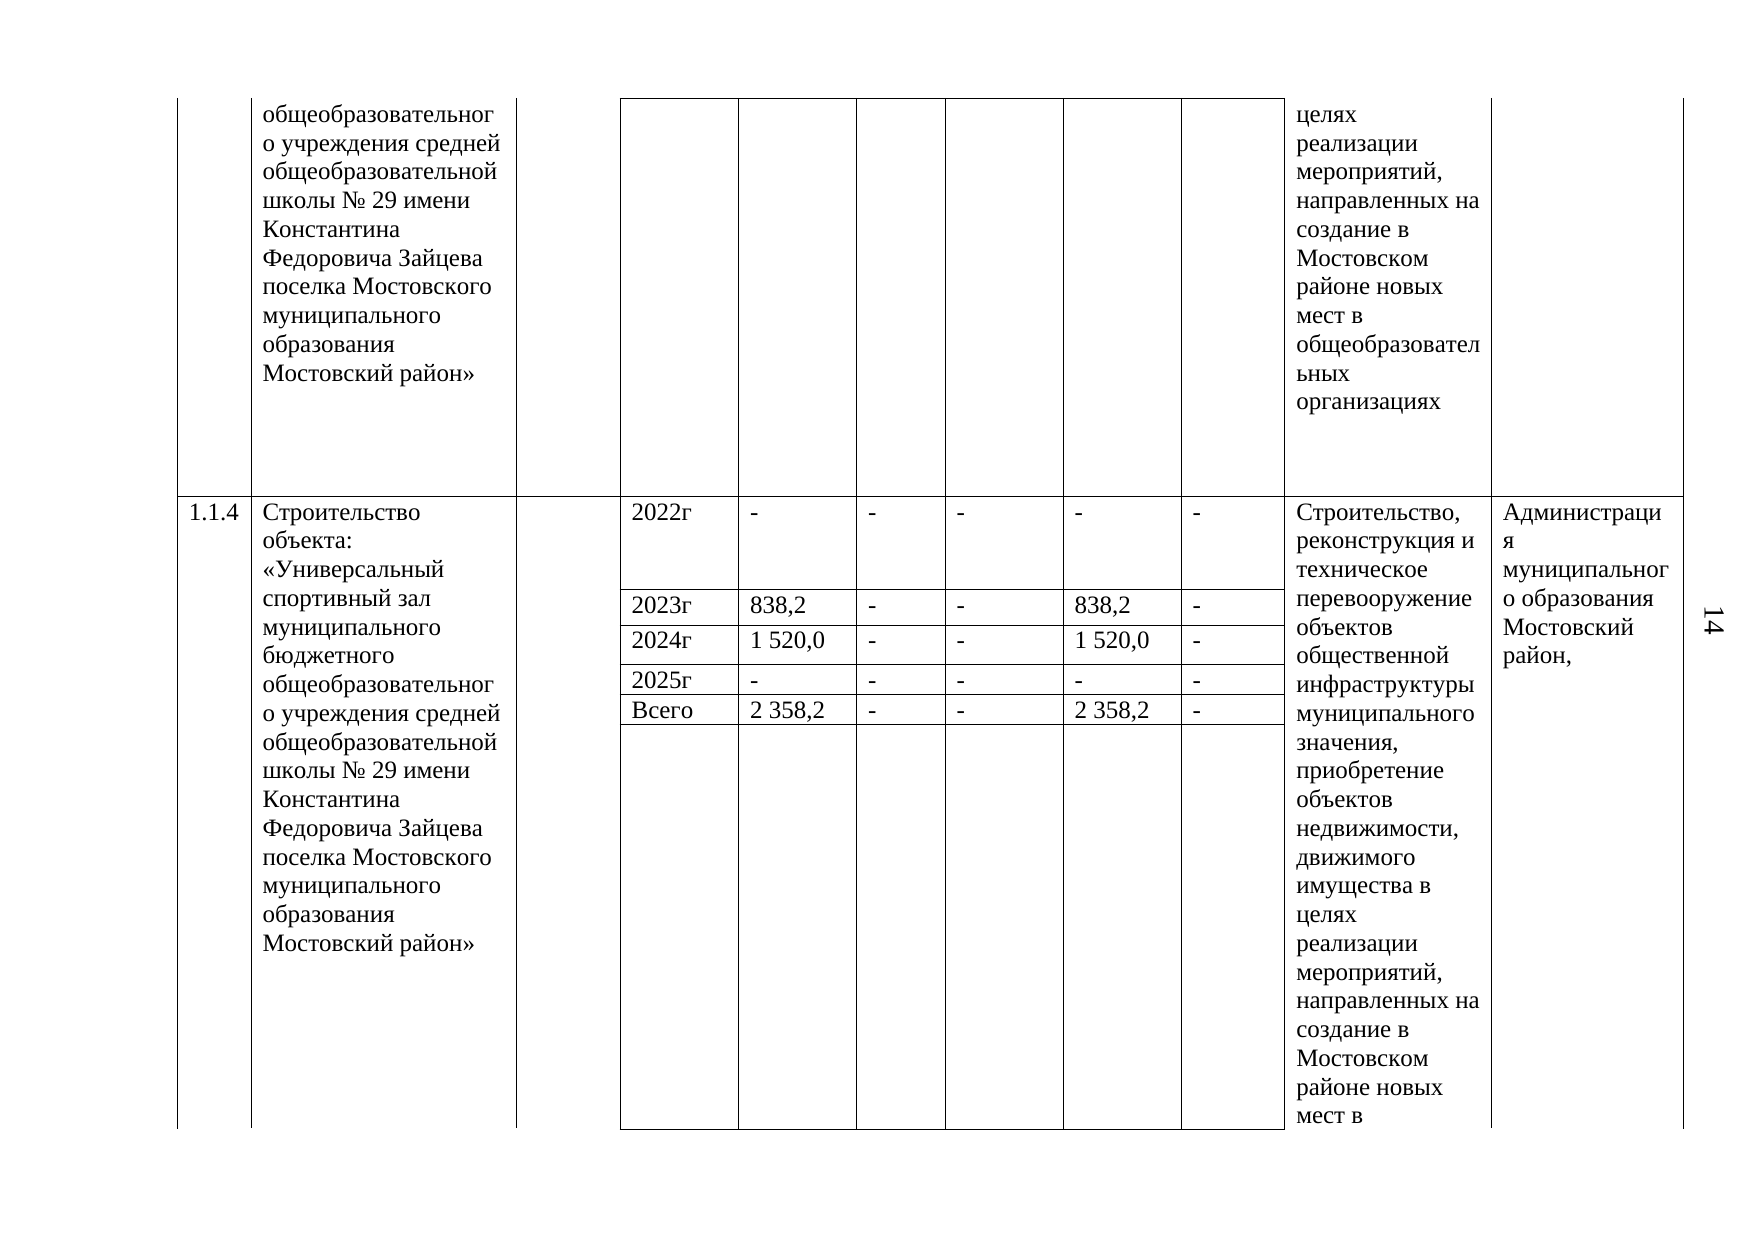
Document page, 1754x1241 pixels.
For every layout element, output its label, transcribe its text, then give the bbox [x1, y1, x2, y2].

table_cell [946, 99, 1063, 496]
table_cell 838,2 [739, 590, 856, 624]
table_cell [1064, 725, 1181, 1129]
table_cell [517, 497, 620, 1129]
table_cell - [857, 695, 945, 724]
table_cell 1 520,0 [739, 626, 856, 664]
table_cell - [739, 665, 856, 694]
table_cell 838,2 [1064, 590, 1181, 624]
table_cell [1182, 725, 1284, 1129]
table_cell - [946, 590, 1063, 624]
table_cell - [857, 626, 945, 664]
table_cell 2025г [621, 665, 738, 694]
table_cell [621, 725, 738, 1129]
table_cell Всего [621, 695, 738, 724]
table_cell Администрация муниципального образования Мостовский район, [1491, 497, 1683, 1129]
table_cell - [1182, 695, 1284, 724]
table_cell [739, 99, 856, 496]
table_cell - [1182, 626, 1284, 664]
table_cell [946, 725, 1063, 1129]
table_cell - [1064, 497, 1181, 589]
table_cell [1064, 99, 1181, 496]
table_cell [621, 99, 738, 496]
table_cell - [1182, 590, 1284, 624]
table_cell 1.1.4 [178, 497, 251, 1129]
table_cell - [857, 497, 945, 589]
table_cell 1 520,0 [1064, 626, 1181, 664]
table_cell [857, 725, 945, 1129]
table_cell Строительство объекта: «Универсальный спортивный зал муниципального бюджетного общеобразовательного учреждения средней общеобразовательной школы № 29 имени Константина Федоровича Зайцева поселка Мостовского муниципального образования Мостовский район» [251, 497, 517, 1129]
table_cell 2 358,2 [739, 695, 856, 724]
table_cell [1182, 99, 1284, 496]
table_cell - [946, 665, 1063, 694]
table_cell - [946, 626, 1063, 664]
table_cell - [857, 590, 945, 624]
table_cell Строительство, реконструкция и техническое перевооружение объектов общественной инфраструктуры муниципального значения, приобретение объектов недвижимости, движимого имущества в целях реализации мероприятий, направленных на создание в Мостовском районе новых мест в общеобразовательных организация [1285, 497, 1491, 1129]
table_cell - [739, 497, 856, 589]
table_cell [739, 725, 856, 1129]
table_cell - [946, 695, 1063, 724]
table_cell 2023г [621, 590, 738, 624]
table_cell 2024г [621, 626, 738, 664]
table_cell 2 358,2 [1064, 695, 1181, 724]
table_cell - [1064, 665, 1181, 694]
table_cell - [1182, 497, 1284, 589]
table_cell [857, 99, 945, 496]
table_cell - [1182, 665, 1284, 694]
table_cell - [857, 665, 945, 694]
table_cell 2022г [621, 497, 738, 589]
table_cell - [946, 497, 1063, 589]
